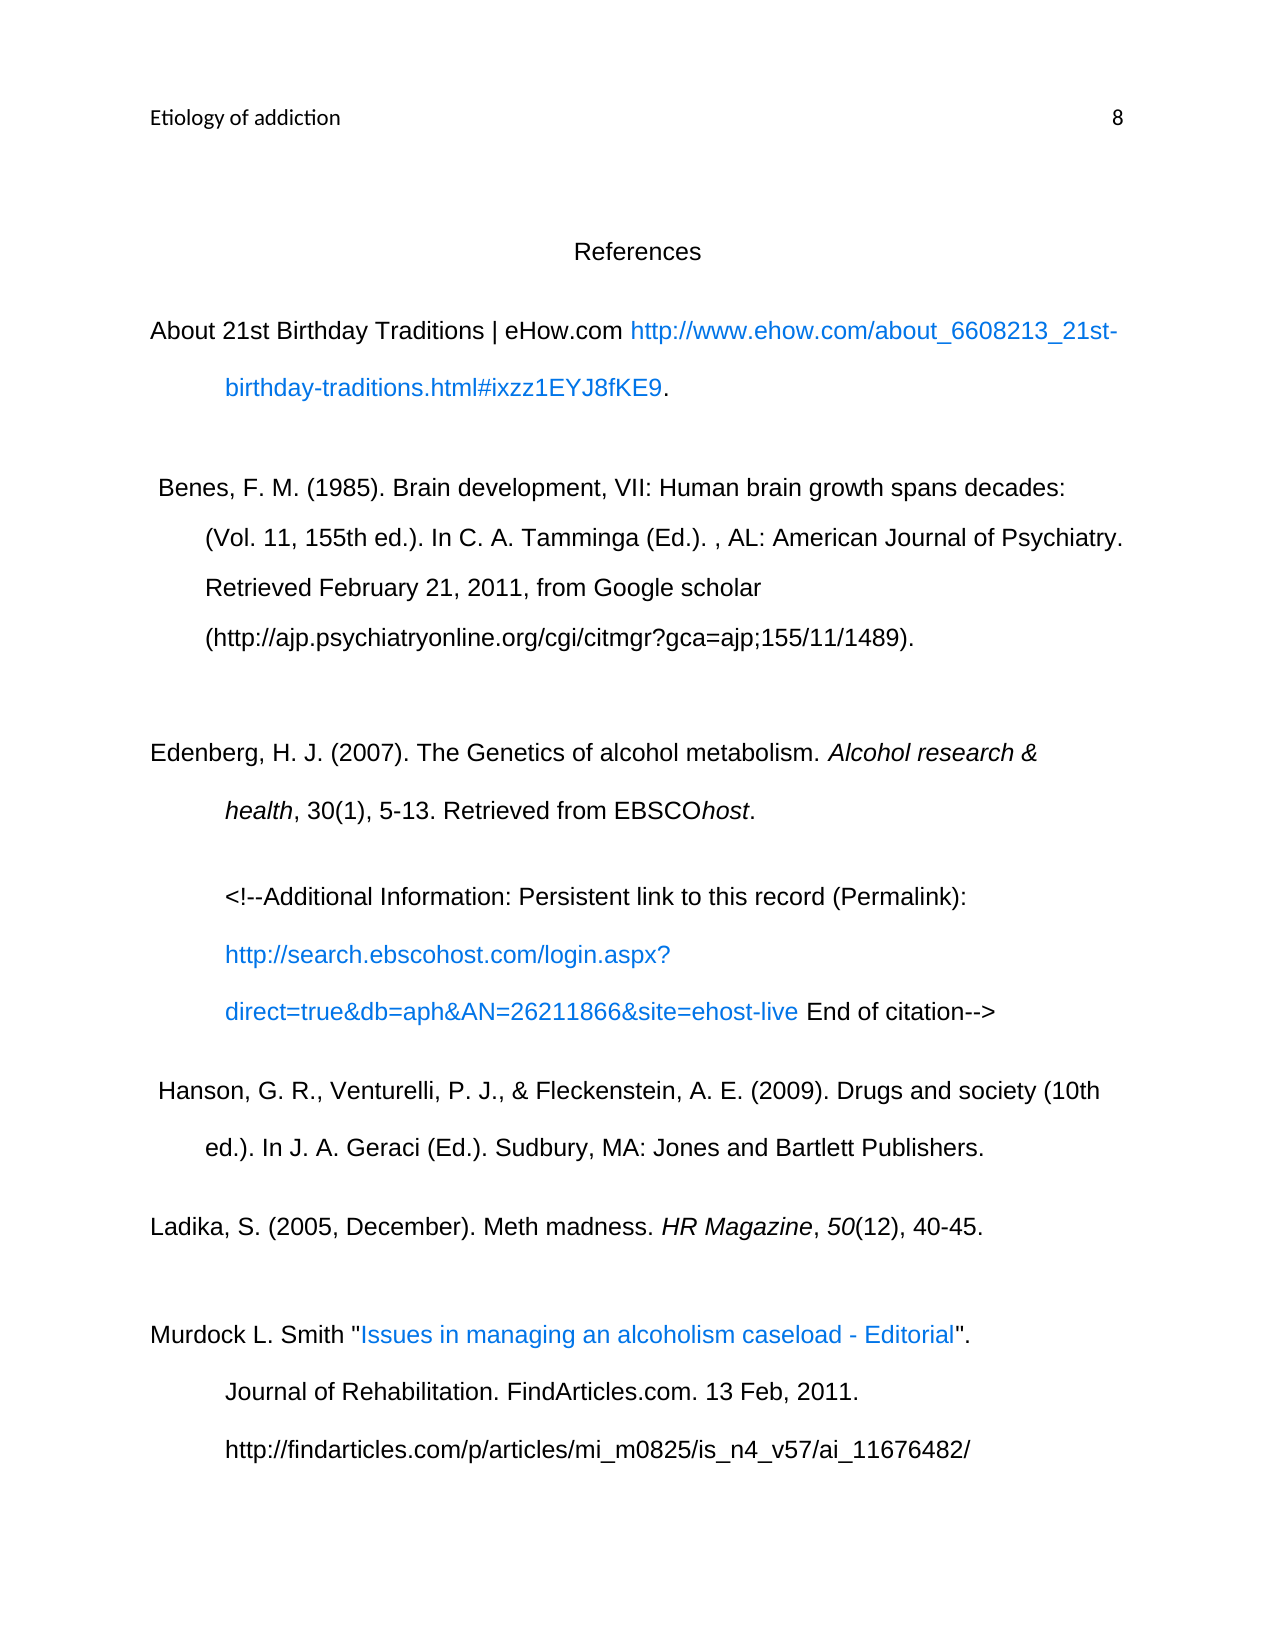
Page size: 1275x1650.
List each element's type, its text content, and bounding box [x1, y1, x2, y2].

text Benes, F. M. (1985). Brain development, VII: Human brain growth spans decades: (Vol. 11, 155th ed.). In C. A. Tamminga (Ed.). , AL: American Journal of Psychiatry. Retrieved February 21, 2011, from Google scholar (http://ajp.psychiatryonline.org/cgi/citmgr?gca=ajp;155/11/1489). [158, 452, 1125, 652]
text Hanson, G. R., Venturelli, P. J., & Fleckenstein, A. E. (2009). Drugs and society (10th ed.). In J. A. Geraci (Ed.). Sudbury, MA: Jones and Bartlett Publishers. [158, 1076, 1125, 1162]
text About 21st Birthday Traditions | eHow.com http://www.ehow.com/about_6608213_21st- birthday-traditions.html#ixzz1EYJ8fKE9. [150, 316, 1125, 402]
text Ladika, S. (2005, December). Meth madness. HR Magazine, 50(12), 40-45. [150, 1191, 1125, 1241]
text <!--Additional Information: Persistent link to this record (Permalink): http://search.ebscohost.com/login.aspx?direct=true&db=aph&AN=26211866&site=ehost-live End of citation--> [225, 882, 1125, 1026]
text Edenberg, H. J. (2007). The Genetics of alcohol metabolism. Alcohol research & health, 30(1), 5-13. Retrieved from EBSCOhost. [150, 738, 1125, 824]
text Murdock L. Smith "Issues in managing an alcoholism caseload - Editorial". Journal of Rehabilitation. FindArticles.com. 13 Feb, 2011. http://findarticles.com/p/articles/mi_m0825/is_n4_v57/ai_11676482/ [150, 1320, 1125, 1464]
text References [150, 237, 1125, 266]
